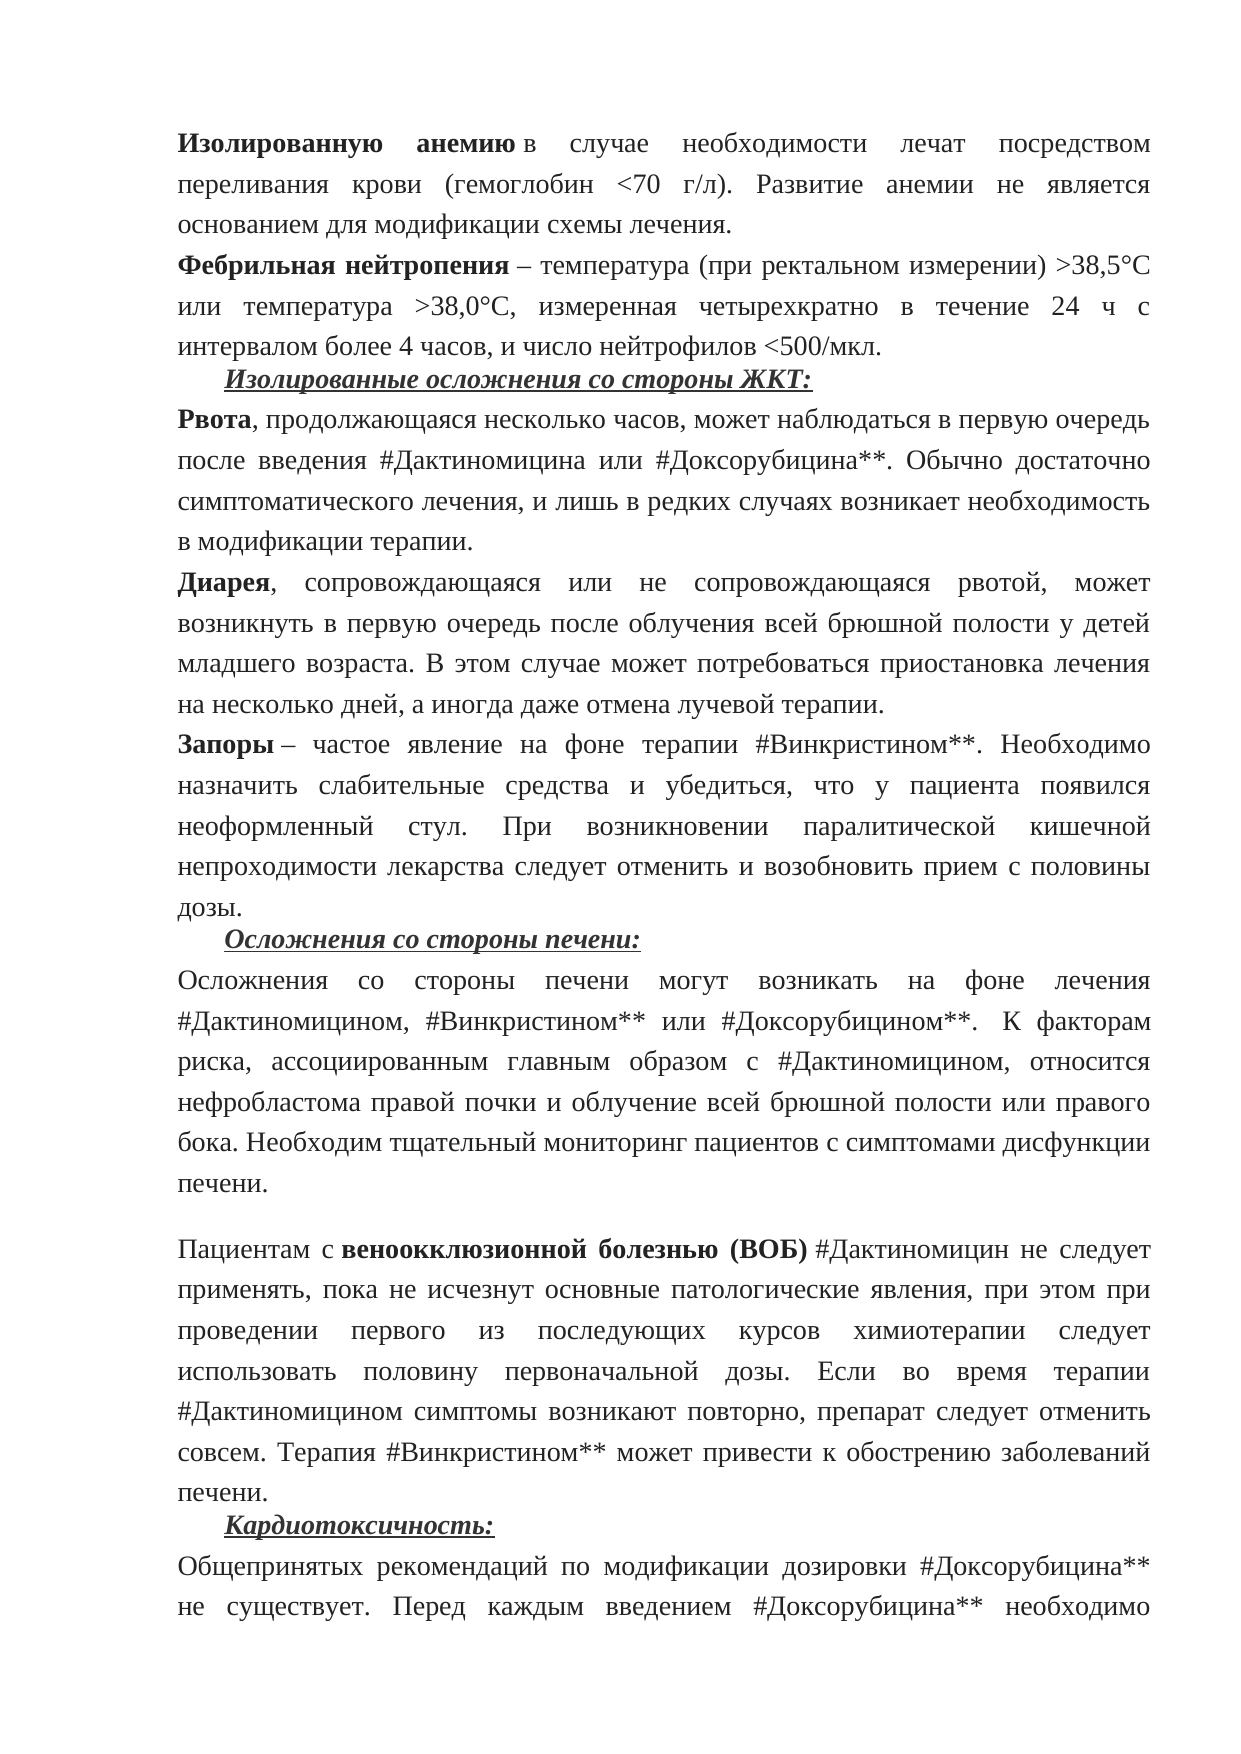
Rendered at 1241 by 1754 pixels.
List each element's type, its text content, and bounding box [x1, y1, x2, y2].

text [177, 1540, 1152, 1622]
text Осложнения со стороны печени могут возникать на фоне лечения #Дактиномицином, #Винкристином** или #Доксорубицином**. К факторам риска, ассоциированным главным образом с #Дактиномицином, относится нефробластома правой почки и облучение всей брюшной полости или правого бока. Необходим тщательный мониторинг пациентов с симптомами дисфункции печени. [177, 955, 1152, 1198]
text Изолированную анемию в случае необходимости лечат посредством переливания крови (гемоглобин <70 г/л). Развитие анемии не является основанием для модификации схемы лечения. [177, 118, 1152, 240]
text Фебрильная нейтропения – температура (при ректальном измерении) >38,5°C или температура >38,0°C, измеренная четырехкратно в течение 24 ч с интервалом более 4 часов, и число нейтрофилов <500/мкл. [177, 240, 1152, 362]
text Осложнения со стороны печени: [224, 922, 1105, 955]
text Запоры – частое явление на фоне терапии #Винкристином**. Необходимо назначить слабительные средства и убедиться, что у пациента появился неоформленный стул. При возникновении паралитической кишечной непроходимости лекарства следует отменить и возобновить прием с половины дозы. [177, 719, 1152, 922]
text Рвота, продолжающаяся несколько часов, может наблюдаться в первую очередь после введения #Дактиномицина или #Доксорубицина**. Обычно достаточно симптоматического лечения, и лишь в редких случаях возникает необходимость в модификации терапии. [177, 394, 1152, 557]
text Изолированные осложнения со стороны ЖКТ: [224, 362, 1105, 394]
text Пациентам с веноокклюзионной болезнью (ВОБ) #Дактиномицин не следует применять, пока не исчезнут основные патологические явления, при этом при проведении первого из последующих курсов химиотерапии следует использовать половину первоначальной дозы. Если во время терапии #Дактиномицином симптомы возникают повторно, препарат следует отменить совсем. Терапия #Винкристином** может привести к обострению заболеваний печени. [177, 1223, 1152, 1508]
text Кардиотоксичность: [224, 1508, 1105, 1540]
text Диарея, сопровождающаяся или не сопровождающаяся рвотой, может возникнуть в первую очередь после облучения всей брюшной полости у детей младшего возраста. В этом случае может потребоваться приостановка лечения на несколько дней, а иногда даже отмена лучевой терапии. [177, 557, 1152, 719]
